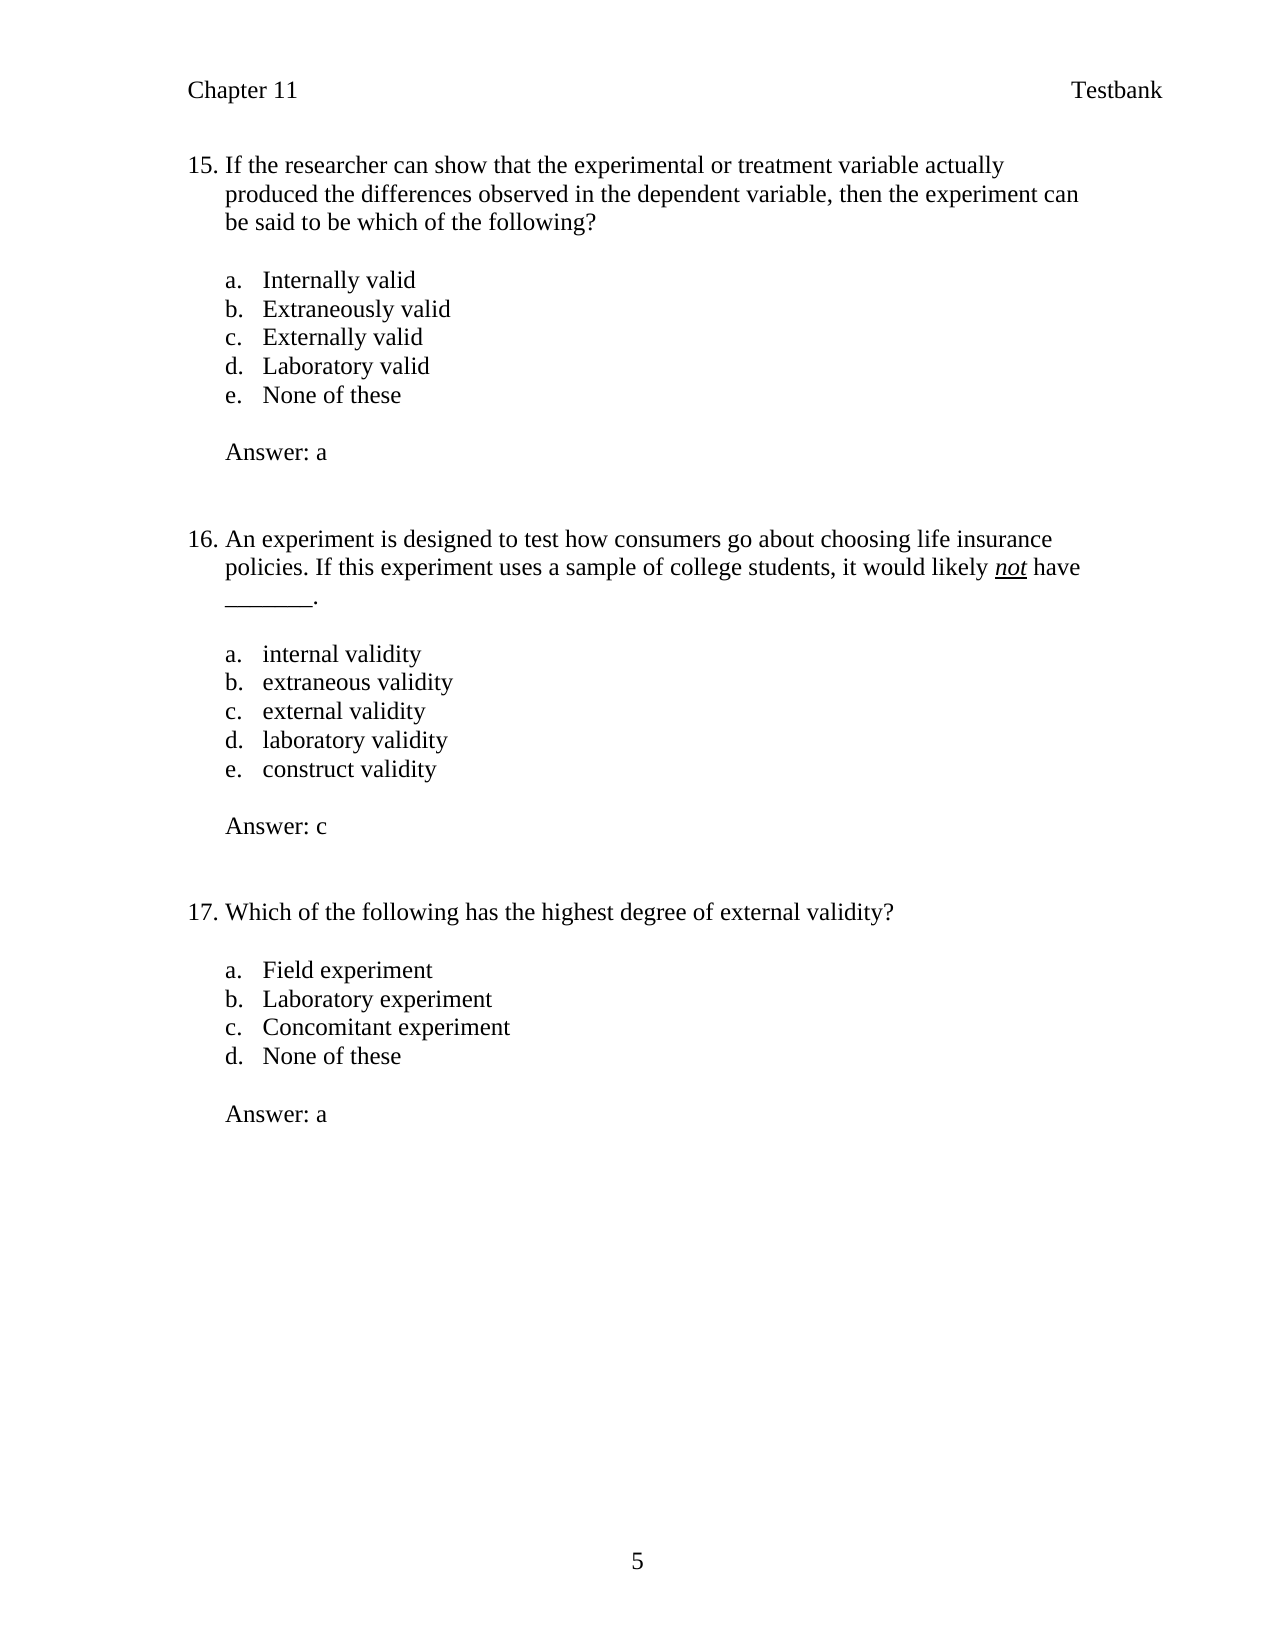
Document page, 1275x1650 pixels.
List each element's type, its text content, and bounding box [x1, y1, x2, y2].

text e. construct validity [225, 754, 1087, 782]
text a. Internally valid [225, 265, 1087, 294]
text a. internal validity [225, 639, 1087, 667]
text c. Concomitant experiment [225, 1012, 1087, 1041]
text d. None of these [225, 1041, 1087, 1070]
text Answer: a [225, 1099, 1087, 1127]
list Which of the following has the highest degree of external validity? [187, 897, 1087, 926]
text d. Laboratory valid [225, 351, 1087, 380]
list An experiment is designed to test how consumers go about choosing life insurance policies. If this experiment uses a sample of college students, it would likely not have _______. [187, 524, 1087, 610]
text e. None of these [225, 380, 1087, 409]
text b. Extraneously valid [225, 294, 1087, 322]
text Answer: c [225, 811, 1087, 840]
text a. Field experiment [225, 955, 1087, 984]
text b. extraneous validity [225, 667, 1087, 696]
text d. laboratory validity [225, 725, 1087, 754]
text Answer: a [225, 437, 1087, 466]
text c. external validity [225, 696, 1087, 725]
text c. Externally valid [225, 322, 1087, 351]
text b. Laboratory experiment [225, 984, 1087, 1012]
list If the researcher can show that the experimental or treatment variable actually produced the differences observed in the dependent variable, then the experiment can be said to be which of the following? [187, 150, 1087, 236]
